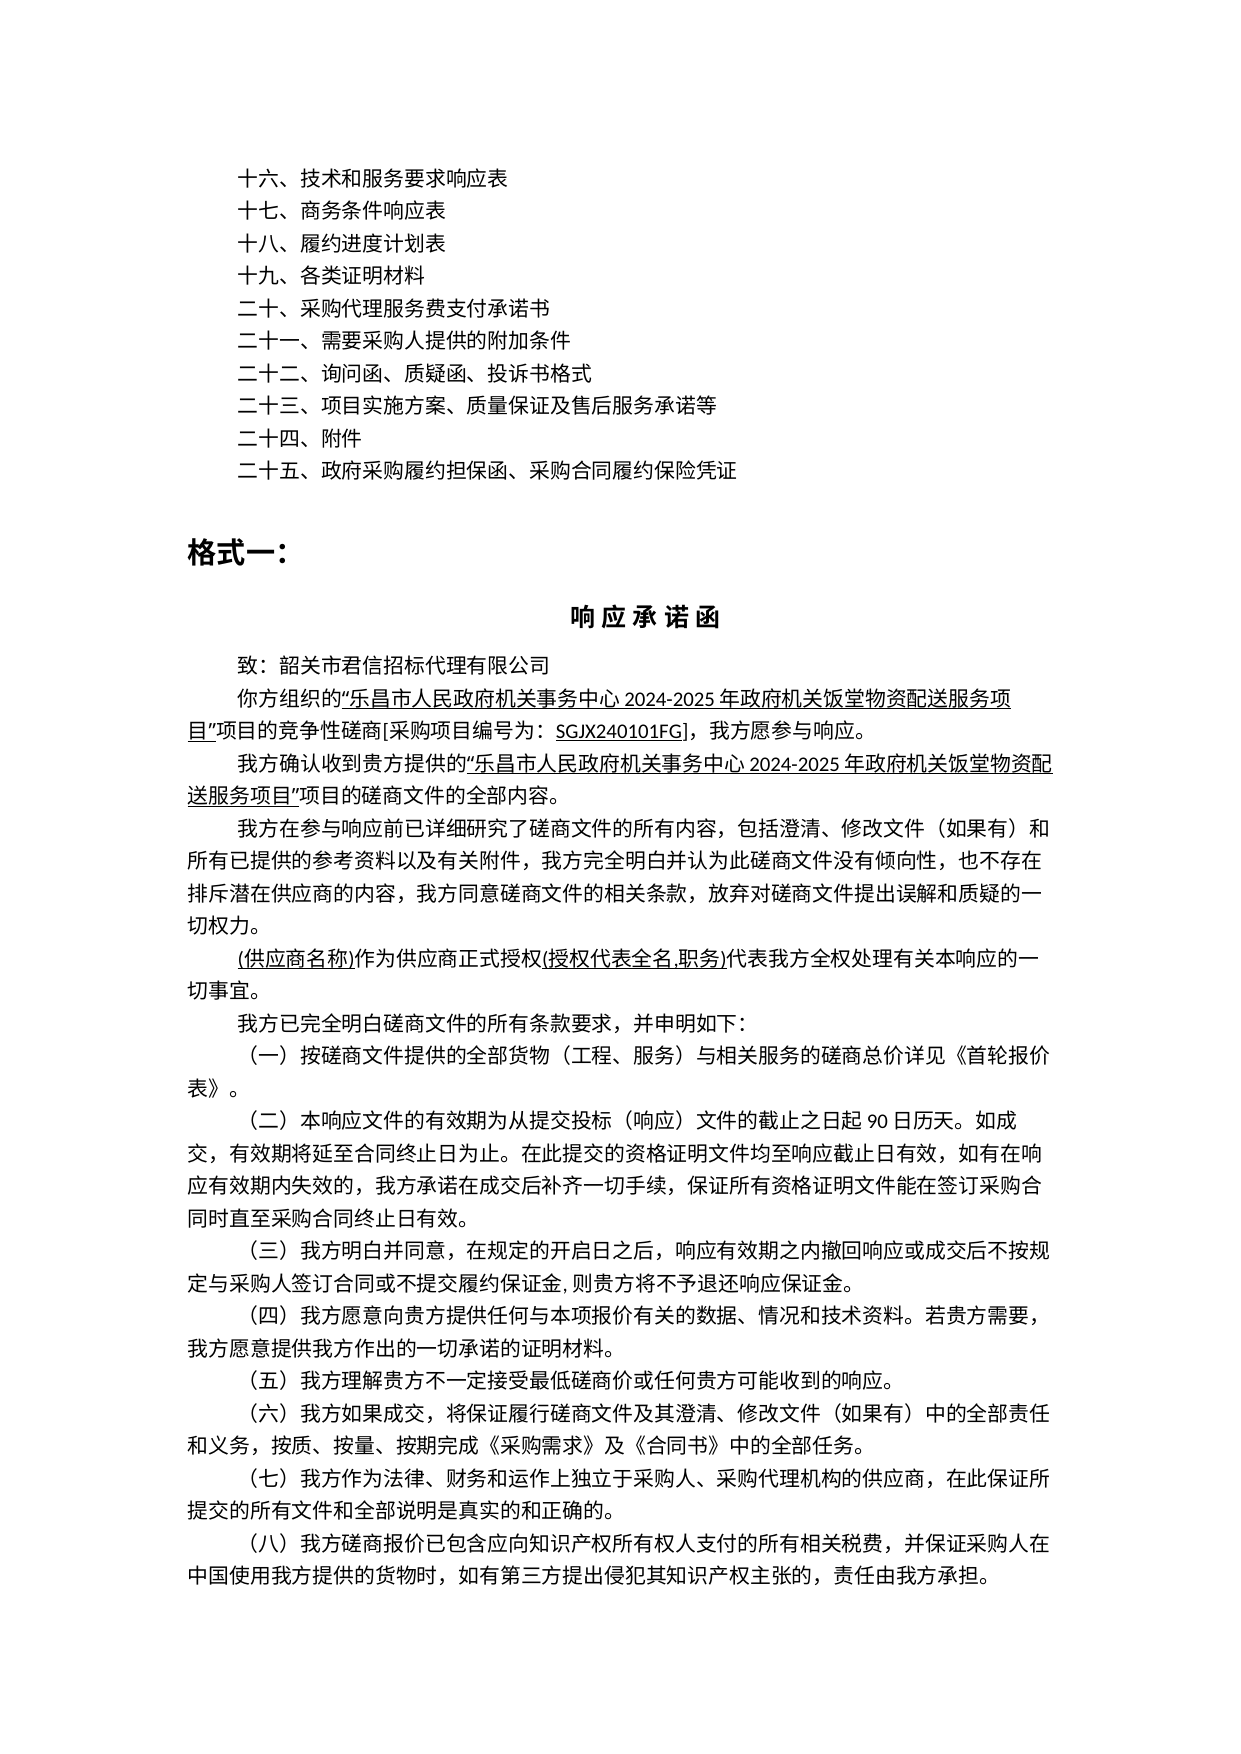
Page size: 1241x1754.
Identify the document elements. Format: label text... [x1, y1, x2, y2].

text (供应商名称)作为供应商正式授权(授权代表全名,职务)代表我方全权处理有关本响应的一切事宜。 [187, 942, 1053, 1007]
text 十六、技术和服务要求响应表 [187, 162, 1053, 194]
text 十七、商务条件响应表 [187, 194, 1053, 227]
text 我方已完全明白磋商文件的所有条款要求，并申明如下： [187, 1007, 1053, 1039]
text （一）按磋商文件提供的全部货物（工程、服务）与相关服务的磋商总价详见《首轮报价表》。 [187, 1039, 1053, 1104]
text 二十三、项目实施方案、质量保证及售后服务承诺等 [187, 389, 1053, 422]
text 十九、各类证明材料 [187, 259, 1053, 292]
text （二）本响应文件的有效期为从提交投标（响应）文件的截止之日起90日历天。如成交，有效期将延至合同终止日为止。在此提交的资格证明文件均至响应截止日有效，如有在响应有效期内失效的，我方承诺在成交后补齐一切手续，保证所有资格证明文件能在签订采购合同时直至采购合同终止日有效。 [187, 1104, 1053, 1234]
text 格式一： [187, 519, 1053, 584]
text （五）我方理解贵方不一定接受最低磋商价或任何贵方可能收到的响应。 [187, 1364, 1053, 1397]
text （七）我方作为法律、财务和运作上独立于采购人、采购代理机构的供应商，在此保证所提交的所有文件和全部说明是真实的和正确的。 [187, 1462, 1053, 1527]
text （四）我方愿意向贵方提供任何与本项报价有关的数据、情况和技术资料。若贵方需要，我方愿意提供我方作出的一切承诺的证明材料。 [187, 1299, 1053, 1364]
text 致：韶关市君信招标代理有限公司 [187, 649, 1053, 682]
text 二十五、政府采购履约担保函、采购合同履约保险凭证 [187, 454, 1053, 487]
text 二十、采购代理服务费支付承诺书 [187, 292, 1053, 324]
text 二十四、附件 [187, 422, 1053, 454]
text 响 应 承 诺 函 [187, 584, 1053, 649]
text （八）我方磋商报价已包含应向知识产权所有权人支付的所有相关税费，并保证采购人在中国使用我方提供的货物时，如有第三方提出侵犯其知识产权主张的，责任由我方承担。 [187, 1527, 1053, 1592]
text （三）我方明白并同意，在规定的开启日之后，响应有效期之内撤回响应或成交后不按规定与采购人签订合同或不提交履约保证金, 则贵方将不予退还响应保证金。 [187, 1234, 1053, 1299]
text 十八、履约进度计划表 [187, 227, 1053, 259]
text （六）我方如果成交，将保证履行磋商文件及其澄清、修改文件（如果有）中的全部责任和义务，按质、按量、按期完成《采购需求》及《合同书》中的全部任务。 [187, 1397, 1053, 1462]
text 二十二、询问函、质疑函、投诉书格式 [187, 357, 1053, 389]
text 二十一、需要采购人提供的附加条件 [187, 324, 1053, 357]
text 你方组织的“乐昌市人民政府机关事务中心2024-2025年政府机关饭堂物资配送服务项目”项目的竞争性磋商[采购项目编号为：SGJX240101FG]，我方愿参与响应。 [187, 682, 1053, 747]
text 我方在参与响应前已详细研究了磋商文件的所有内容，包括澄清、修改文件（如果有）和所有已提供的参考资料以及有关附件，我方完全明白并认为此磋商文件没有倾向性，也不存在排斥潜在供应商的内容，我方同意磋商文件的相关条款，放弃对磋商文件提出误解和质疑的一切权力。 [187, 812, 1053, 942]
text 我方确认收到贵方提供的“乐昌市人民政府机关事务中心2024-2025年政府机关饭堂物资配送服务项目”项目的磋商文件的全部内容。 [187, 747, 1053, 812]
